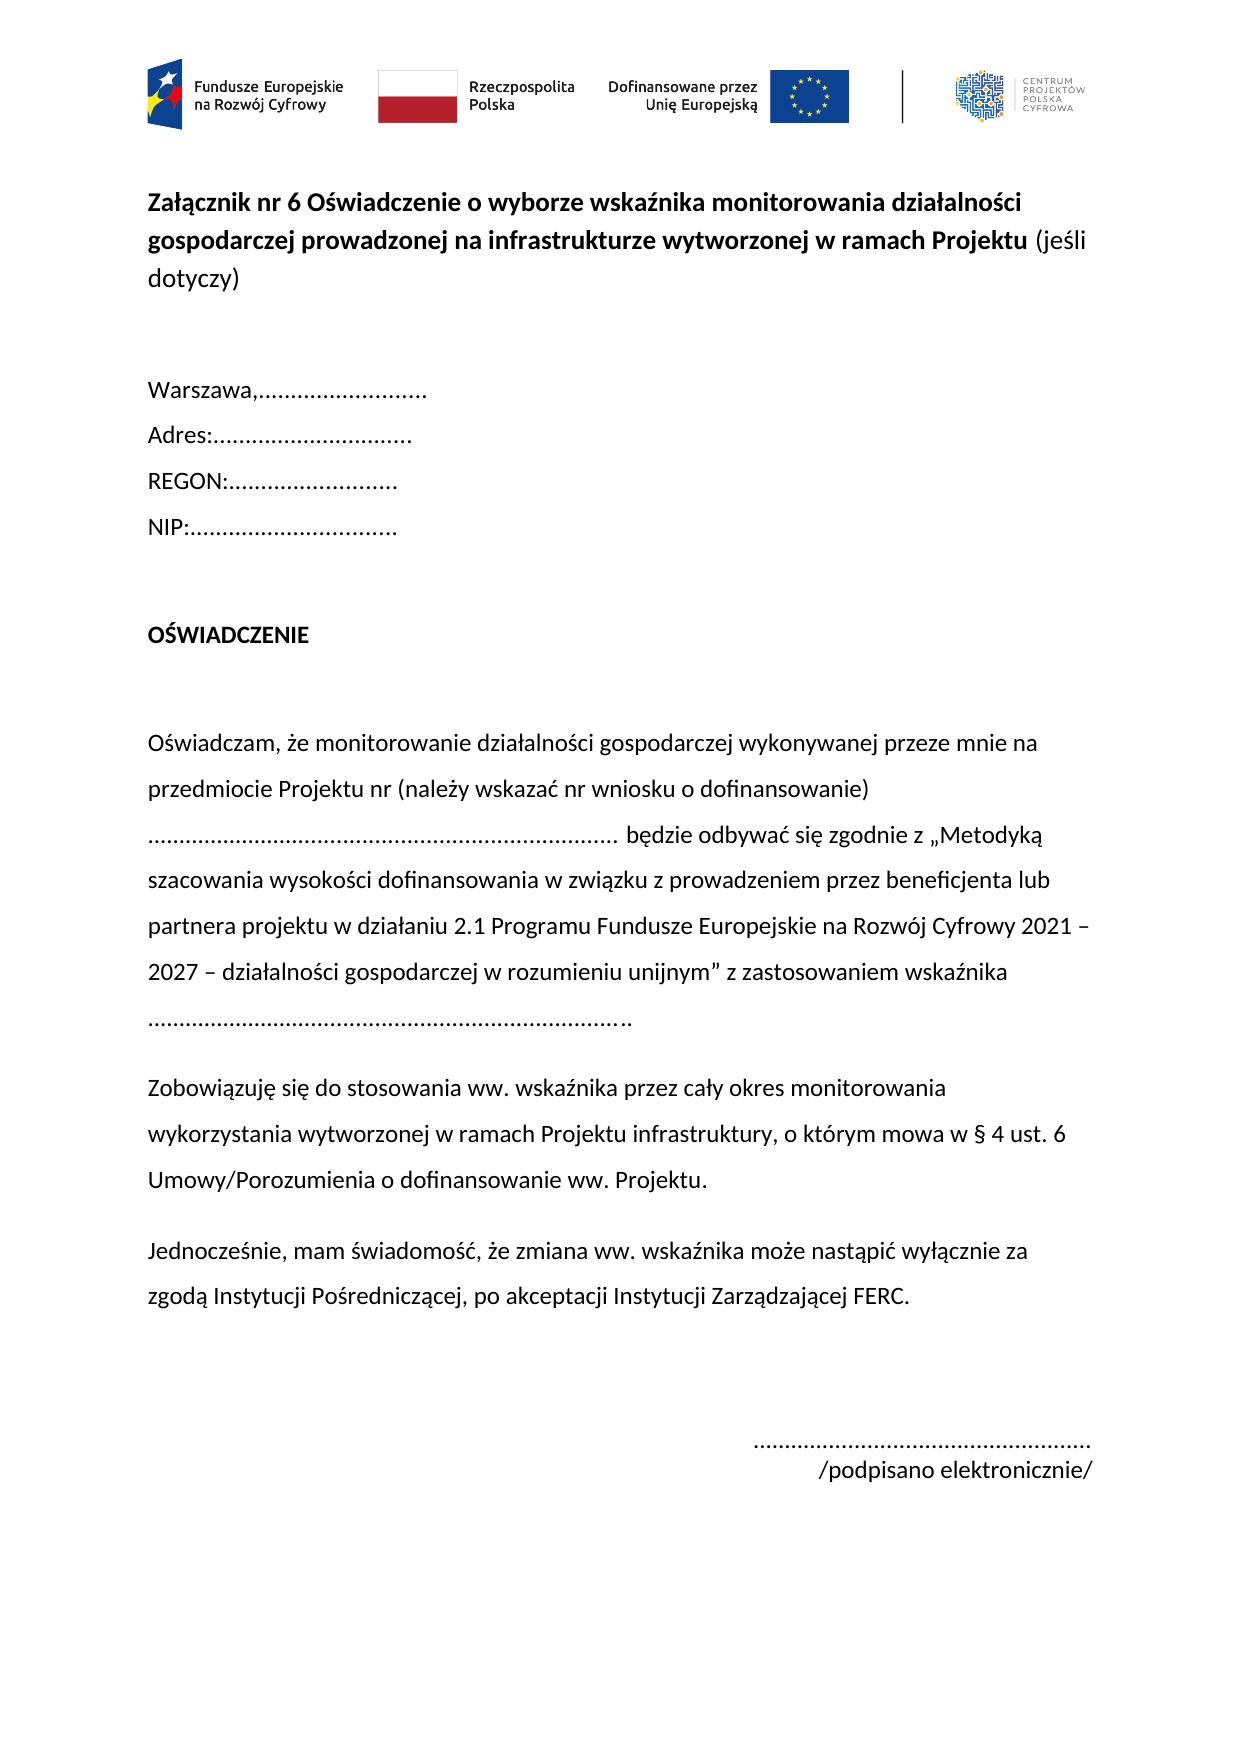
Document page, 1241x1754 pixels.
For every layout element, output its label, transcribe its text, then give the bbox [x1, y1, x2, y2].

text REGON: NIP: [148, 465, 1093, 542]
text /podpisano elektronicznie/ [148, 1454, 1093, 1485]
text Warszawa, [148, 374, 1093, 404]
text OŚWIADCZENIE [148, 619, 1093, 650]
text Adres: [148, 419, 1093, 450]
text Zobowiązuję się do stosowania ww. wskaźnika przez cały okres monitorowania wykorzystania wytworzonej w ramach Projektu infrastruktury, o którym mowa w § 4 ust. 6 Umowy/Porozumienia o dofinansowanie ww. Projektu. [148, 1073, 1093, 1194]
text Jednocześnie, mam świadomość, że zmiana ww. wskaźnika może nastąpić wyłącznie za zgodą Instytucji Pośredniczącej, po akceptacji Instytucji Zarządzającej FERC. [148, 1235, 1093, 1311]
subtitle Załącznik nr 6 Oświadczenie o wyborze wskaźnika monitorowania działalności gospodarczej prowadzonej na infrastrukturze wytworzonej w ramach Projektu (jeśli dotyczy) [148, 185, 1093, 294]
picture [147, 59, 1085, 130]
text Oświadczam, że monitorowanie działalności gospodarczej wykonywanej przeze mnie na przedmiocie Projektu nr (należy wskazać nr wniosku o dofinansowanie) będzie odbywać się zgodnie z „Metodyką szacowania wysokości dofinansowania w związku z prowadzeniem przez beneficjenta lub partnera projektu w działaniu 2.1 Programu Fundusze Europejskie na Rozwój Cyfrowy 2021 – 2027 – działalności gospodarczej w rozumieniu unijnym” z zastosowaniem wskaźnika .. [148, 727, 1093, 1032]
